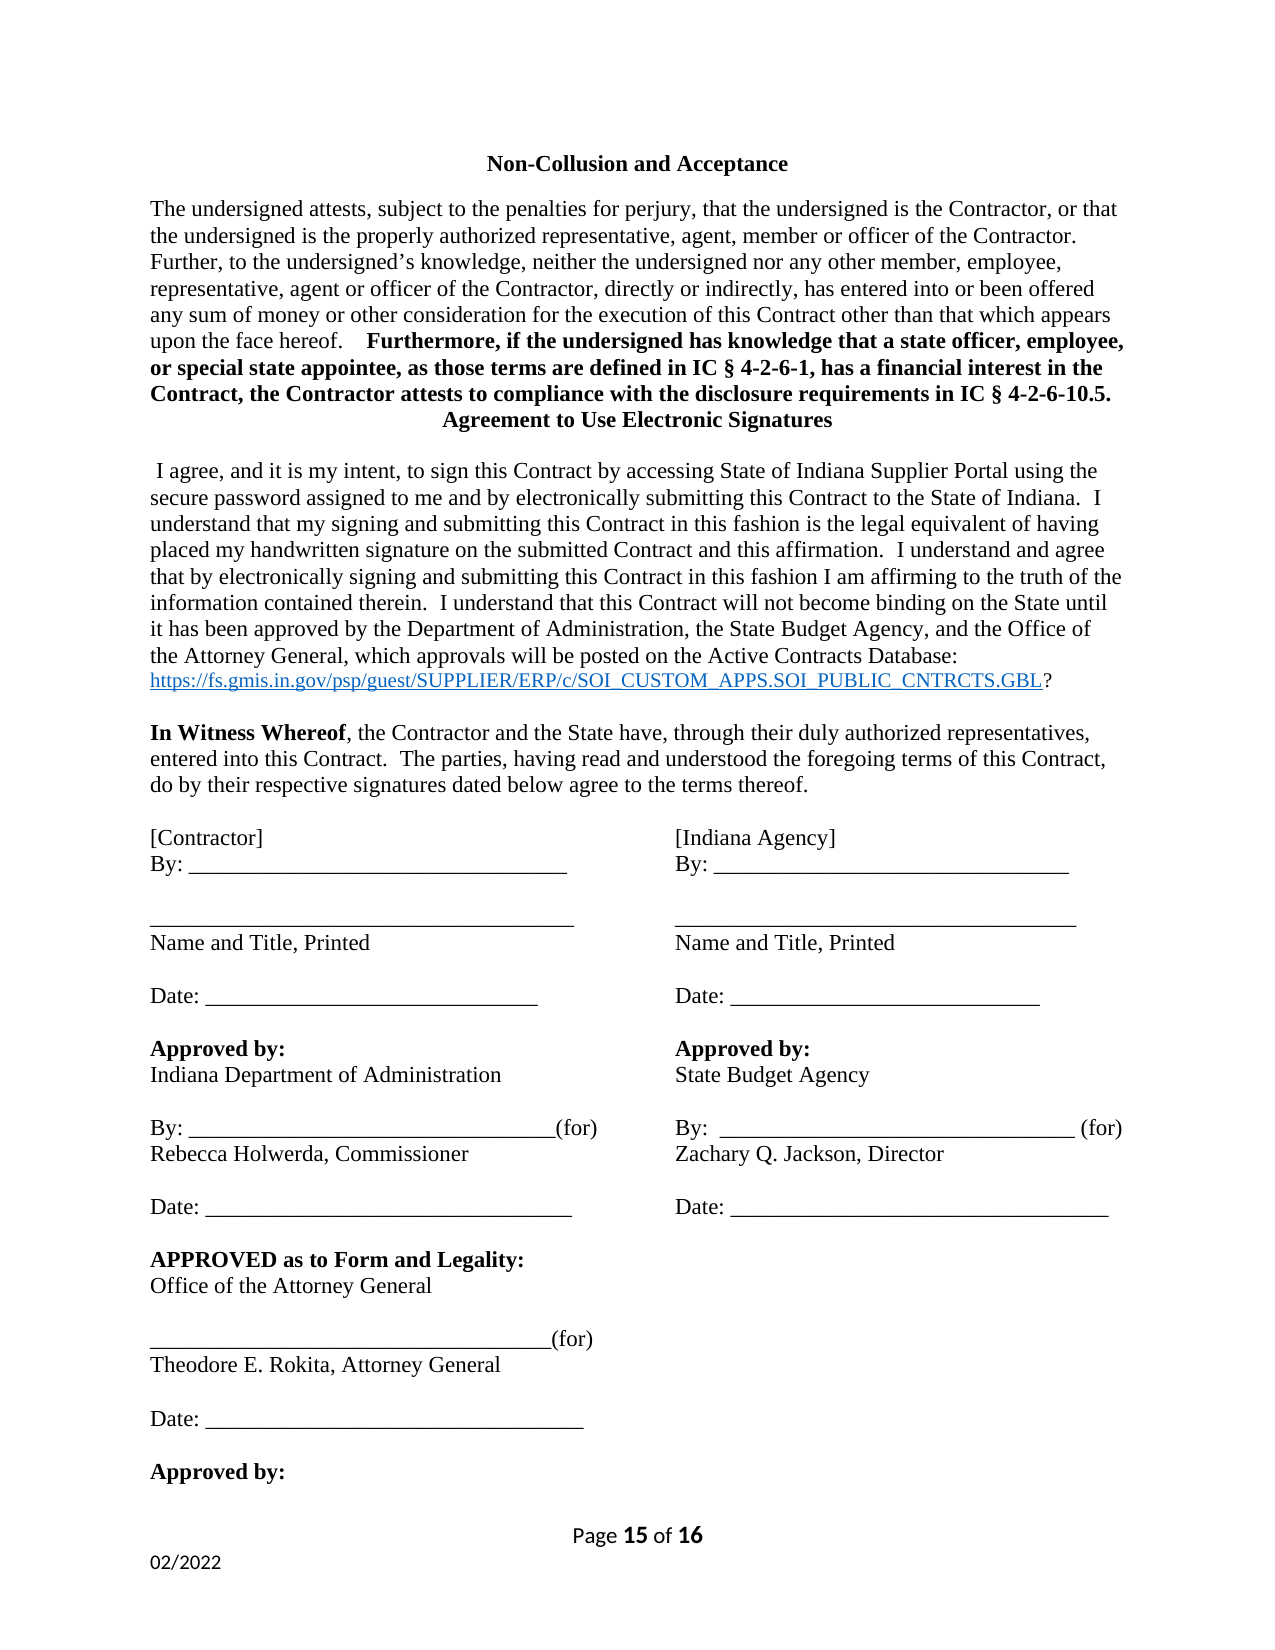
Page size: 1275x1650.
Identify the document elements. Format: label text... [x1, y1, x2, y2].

text _____________________________________ ___________________________________ [150, 903, 1125, 929]
text I agree, and it is my intent, to sign this Contract by accessing State of Indiana Supplier Portal using the secure password assigned to me and by electronically submitting this Contract to the State of Indiana. I understand that my signing and submitting this Contract in this fashion is the legal equivalent of having placed my handwritten signature on the submitted Contract and this affirmation. I understand and agree that by electronically signing and submitting this Contract in this fashion I am affirming to the truth of the information contained therein. I understand that this Contract will not become binding on the State until it has been approved by the Department of Administration, the State Budget Agency, and the Office of the Attorney General, which approvals will be posted on the Active Contracts Database: https://fs.gmis.in.gov/psp/guest/SUPPLIER/ERP/c/SOI_CUSTOM_APPS.SOI_PUBLIC_CNTRCTS.GBL? [150, 457, 1125, 692]
text APPROVED as to Form and Legality: [150, 1246, 1125, 1272]
text Office of the Attorney General [150, 1272, 1125, 1298]
text Date: _____________________________ Date: ___________________________ [150, 982, 1125, 1008]
text ___________________________________(for) [150, 1325, 1125, 1351]
text Date: ________________________________ Date: _________________________________ [150, 1193, 1125, 1219]
text Approved by: Approved by: [150, 1035, 1125, 1061]
text The undersigned attests, subject to the penalties for perjury, that the undersigned is the Contractor, or that the undersigned is the properly authorized representative, agent, member or officer of the Contractor. Further, to the undersigned’s knowledge, neither the undersigned nor any other member, employee, representative, agent or officer of the Contractor, directly or indirectly, has entered into or been offered any sum of money or other consideration for the execution of this Contract other than that which appears upon the face hereof. Furthermore, if the undersigned has knowledge that a state officer, employee, or special state appointee, as those terms are defined in IC § 4-2-6-1, has a financial interest in the Contract, the Contractor attests to compliance with the disclosure requirements in IC § 4-2-6-10.5. [150, 196, 1125, 406]
text Approved by: [150, 1458, 1125, 1484]
text In Witness Whereof, the Contractor and the State have, through their duly authorized representatives, entered into this Contract. The parties, having read and understood the foregoing terms of this Contract, do by their respective signatures dated below agree to the terms thereof. [150, 719, 1125, 798]
text Rebecca Holwerda, Commissioner Zachary Q. Jackson, Director [150, 1140, 1125, 1167]
text Indiana Department of Administration State Budget Agency [150, 1061, 1125, 1088]
text Theodore E. Rokita, Attorney General [150, 1351, 1125, 1377]
text Date: _________________________________ [150, 1406, 1125, 1432]
text Non-Collusion and Acceptance [150, 150, 1125, 176]
text By: _________________________________ By: _______________________________ [150, 850, 1125, 877]
text By: ________________________________(for) By: _______________________________ (for) [150, 1114, 1125, 1140]
text [Contractor] [Indiana Agency] [150, 824, 1125, 850]
text Name and Title, Printed Name and Title, Printed [150, 929, 1125, 956]
text Agreement to Use Electronic Signatures [150, 406, 1125, 433]
